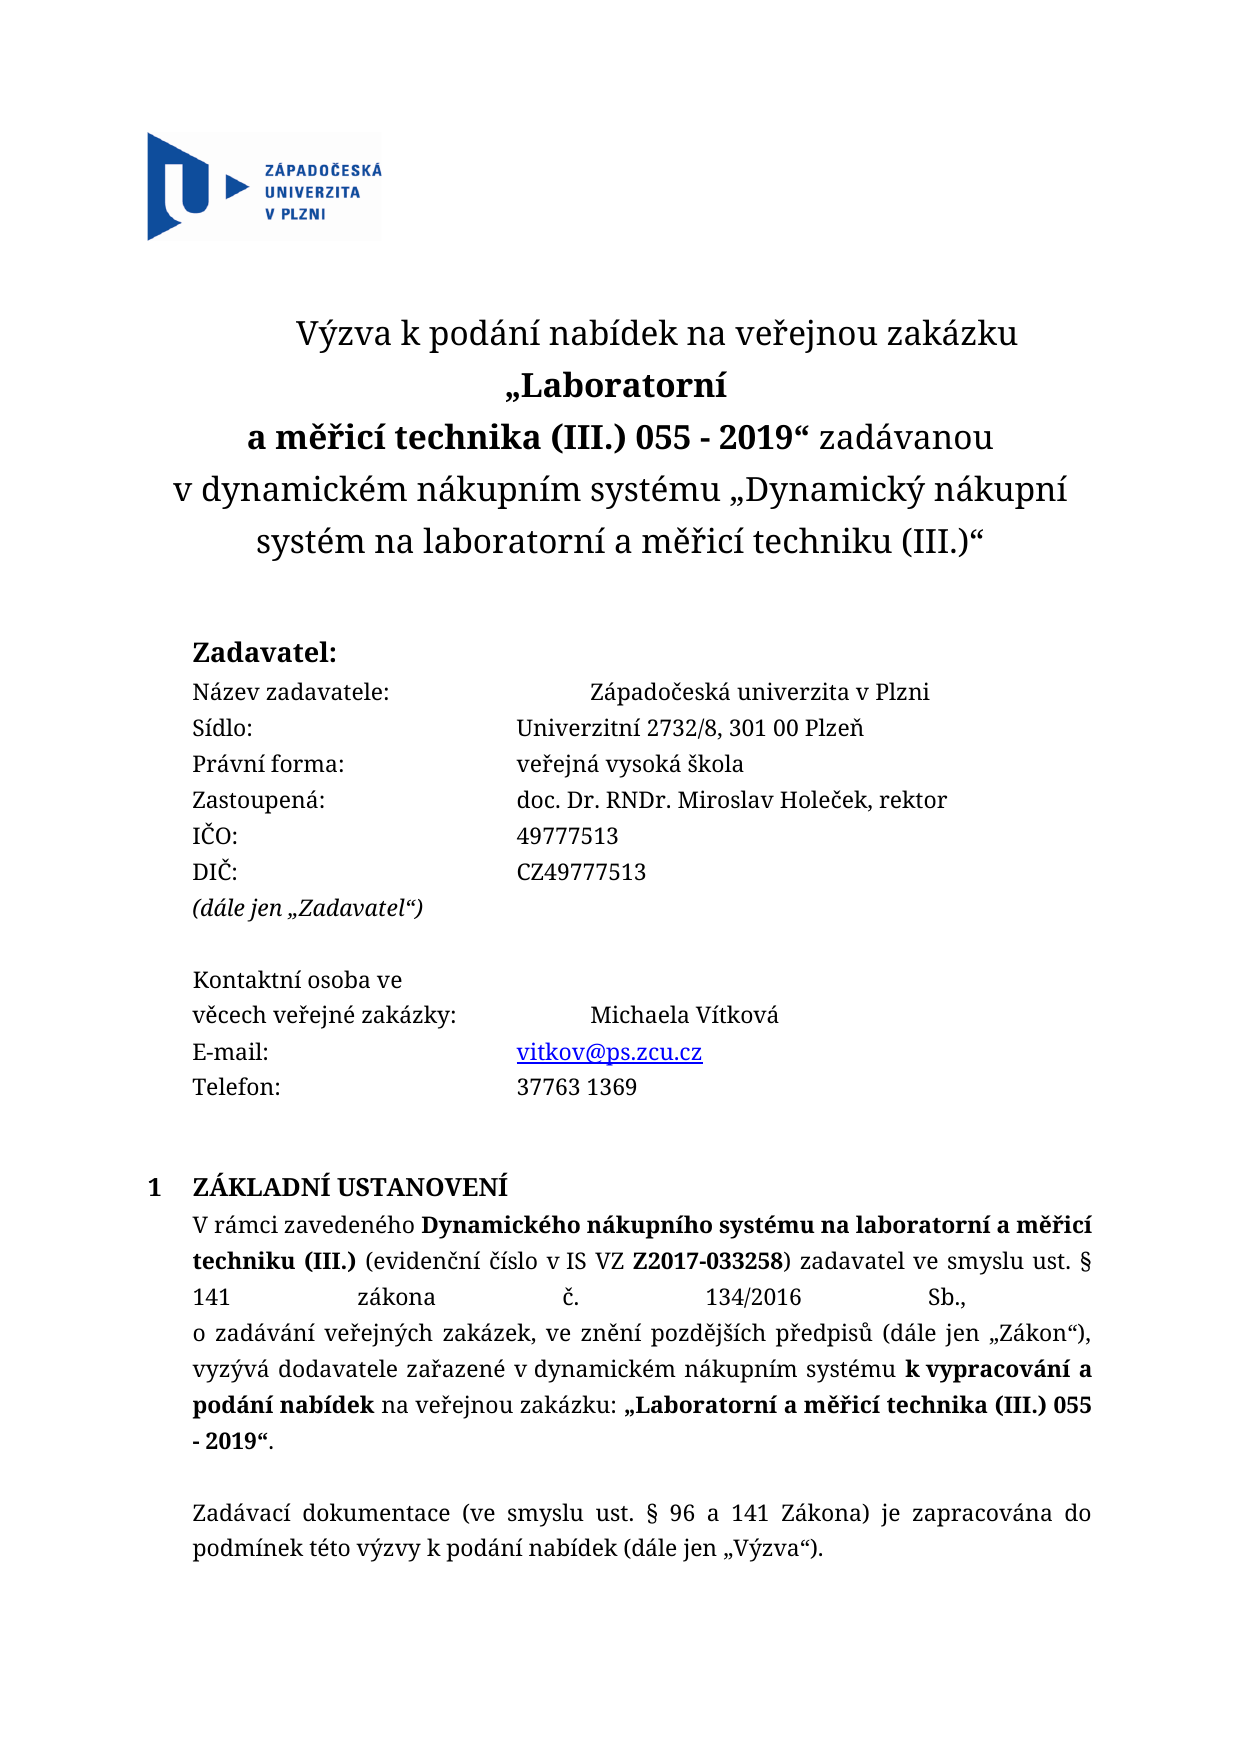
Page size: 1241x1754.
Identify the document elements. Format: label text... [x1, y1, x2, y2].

text Název zadavatele: Západočeská univerzita v Plzni [148, 676, 1093, 707]
text Zadávací dokumentace (ve smyslu ust. § 96 a 141 Zákona) je zapracována do podmínek této výzvy k podání nabídek (dále jen „Výzva“). [192, 1496, 1093, 1564]
subtitle ZÁKLADNÍ USTANOVENÍ [148, 1170, 1093, 1204]
text (dále jen „Zadavatel“) [148, 892, 1093, 923]
text Telefon: 37763 1369 [148, 1071, 1093, 1103]
text Kontaktní osoba ve věcech veřejné zakázky: Michaela Vítková [192, 963, 1093, 1031]
text IČO: 49777513 [148, 820, 1093, 851]
picture [147, 132, 382, 241]
text DIČ: CZ49777513 [148, 856, 1093, 887]
text V rámci zavedeného Dynamického nákupního systému na laboratorní a měřicí techniku (III.) (evidenční číslo v IS VZ Z2017-033258) zadavatel ve smyslu ust. § 141 zákona č. 134/2016 Sb., o zadávání veřejných zakázek, ve znění pozdějších předpisů (dále jen „Zákon“), vyzývá dodavatele zařazené v dynamickém nákupním systému k vypracování a podání nabídek na veřejnou zakázku: „Laboratorní a měřicí technika (III.) 055 - 2019“. [192, 1209, 1093, 1456]
text Zastoupená: doc. Dr. RNDr. Miroslav Holeček, rektor [192, 784, 1093, 815]
text Výzva k podání nabídek na veřejnou zakázku „Laboratorní a měřicí technika (III.) 055 - 2019“ zadávanou v dynamickém nákupním systému „Dynamický nákupní systém na laboratorní a měřicí techniku (III.)“ [148, 309, 1093, 564]
text E-mail: vitkov@ps.zcu.cz [148, 1035, 1093, 1067]
text Zadavatel: [192, 634, 1093, 671]
text Sídlo: Univerzitní 2732/8, 301 00 Plzeň [148, 712, 1093, 743]
text Právní forma: veřejná vysoká škola [148, 748, 1093, 779]
